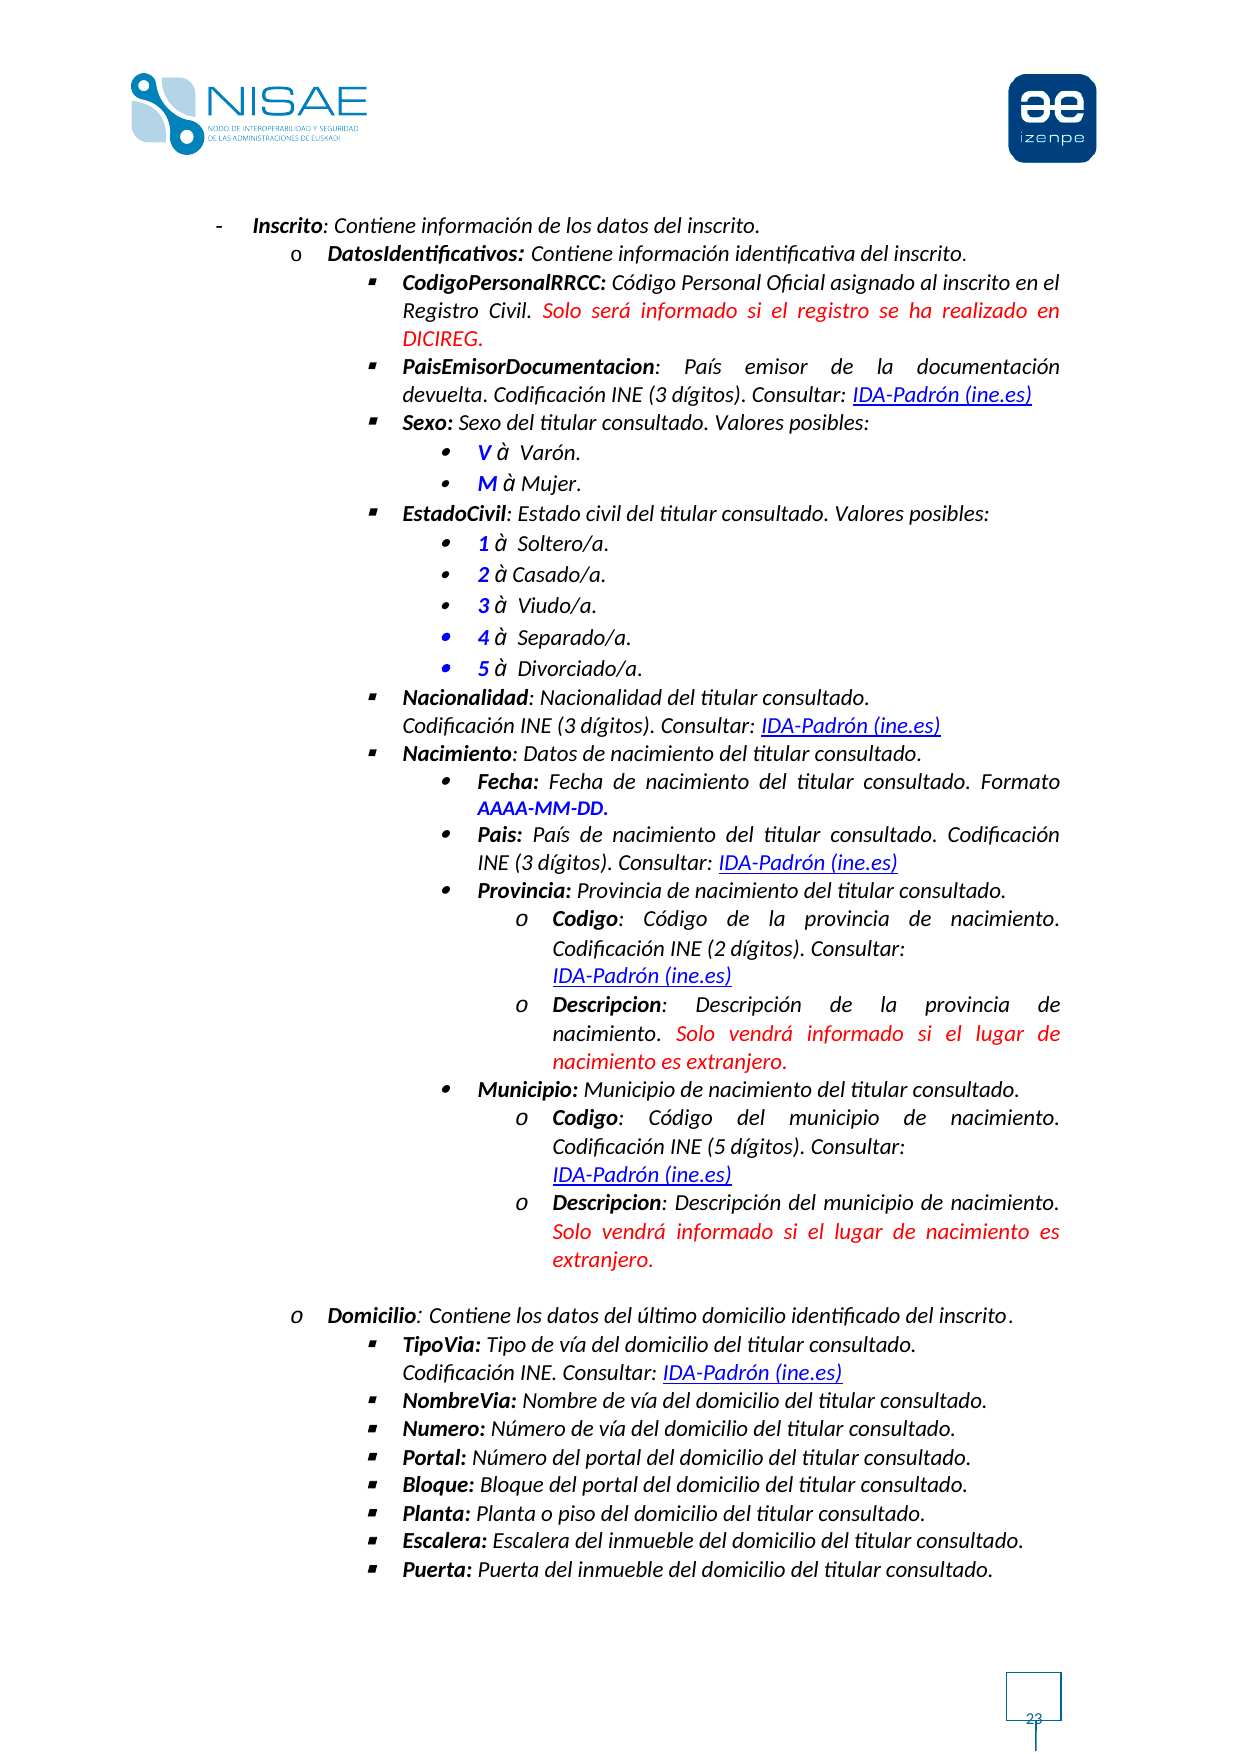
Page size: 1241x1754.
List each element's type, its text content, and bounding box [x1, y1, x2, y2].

text IDA-Padrón (ine.es) [552, 962, 1063, 990]
list Portal: Número del portal del domicilio del titular consultado. [365, 1443, 1063, 1471]
list PaisEmisorDocumentacion: País emisor de la documentación devuelta. Codificación INE (3 dígitos). Consultar: IDA-Padrón (ine.es) [365, 352, 1063, 408]
picture [118, 73, 180, 155]
list Pais: País de nacimiento del titular consultado. Codificación INE (3 dígitos). Consultar: IDA-Padrón (ine.es) [440, 820, 1063, 876]
picture [181, 131, 193, 143]
list 3 à Viudo/a. [440, 589, 1063, 620]
list 4 à Separado/a. [440, 620, 1063, 652]
list 1 à Soltero/a. [440, 527, 1063, 558]
list Nacimiento: Datos de nacimiento del titular consultado. [365, 739, 1063, 767]
list Escalera: Escalera del inmueble del domicilio del titular consultado. [365, 1527, 1063, 1555]
list Inscrito: Contiene información de los datos del inscrito. [215, 211, 1063, 239]
list 5 à Divorciado/a. [440, 652, 1063, 683]
list EstadoCivil: Estado civil del titular consultado. Valores posibles: [365, 499, 1063, 527]
list Nacionalidad: Nacionalidad del titular consultado. [365, 683, 1063, 711]
text Codificación INE. Consultar: IDA-Padrón (ine.es) [402, 1358, 1063, 1387]
list Bloque: Bloque del portal del domicilio del titular consultado. [365, 1471, 1063, 1499]
list Numero: Número de vía del domicilio del titular consultado. [365, 1414, 1063, 1443]
picture [1007, 74, 1097, 163]
list V à Varón. [440, 436, 1063, 467]
list Codigo: Código de la provincia de nacimiento. Codificación INE (2 dígitos). Consultar: [515, 904, 1063, 962]
list Descripcion: Descripción del municipio de nacimiento. Solo vendrá informado si el lugar de nacimiento es extranjero. [515, 1188, 1063, 1273]
list Codigo: Código del municipio de nacimiento. Codificación INE (5 dígitos). Consultar: [515, 1103, 1063, 1160]
text IDA-Padrón (ine.es) [552, 1160, 1063, 1188]
picture [139, 81, 148, 90]
list Municipio: Municipio de nacimiento del titular consultado. [440, 1075, 1063, 1103]
list Domicilio: Contiene los datos del último domicilio identificado del inscrito. [290, 1301, 1063, 1331]
list 2 à Casado/a. [440, 558, 1063, 589]
picture [149, 73, 386, 155]
list Provincia: Provincia de nacimiento del titular consultado. [440, 876, 1063, 904]
list Fecha: Fecha de nacimiento del titular consultado. Formato AAAA-MM-DD. [440, 767, 1063, 820]
list Planta: Planta o piso del domicilio del titular consultado. [365, 1499, 1063, 1527]
list Sexo: Sexo del titular consultado. Valores posibles: [365, 408, 1063, 436]
list Descripcion: Descripción de la provincia de nacimiento. Solo vendrá informado si el lugar de nacimiento es extranjero. [515, 990, 1063, 1075]
text Codificación INE (3 dígitos). Consultar: IDA-Padrón (ine.es) [402, 711, 1063, 739]
list CodigoPersonalRRCC: Código Personal Oficial asignado al inscrito en el Registro Civil. Solo será informado si el registro se ha realizado en DICIREG. [365, 268, 1063, 352]
list DatosIdentificativos: Contiene información identificativa del inscrito. [290, 239, 1063, 268]
list NombreVia: Nombre de vía del domicilio del titular consultado. [365, 1387, 1063, 1414]
list M à Mujer. [440, 467, 1063, 499]
list TipoVia: Tipo de vía del domicilio del titular consultado. [365, 1331, 1063, 1358]
list Puerta: Puerta del inmueble del domicilio del titular consultado. [365, 1555, 1063, 1583]
